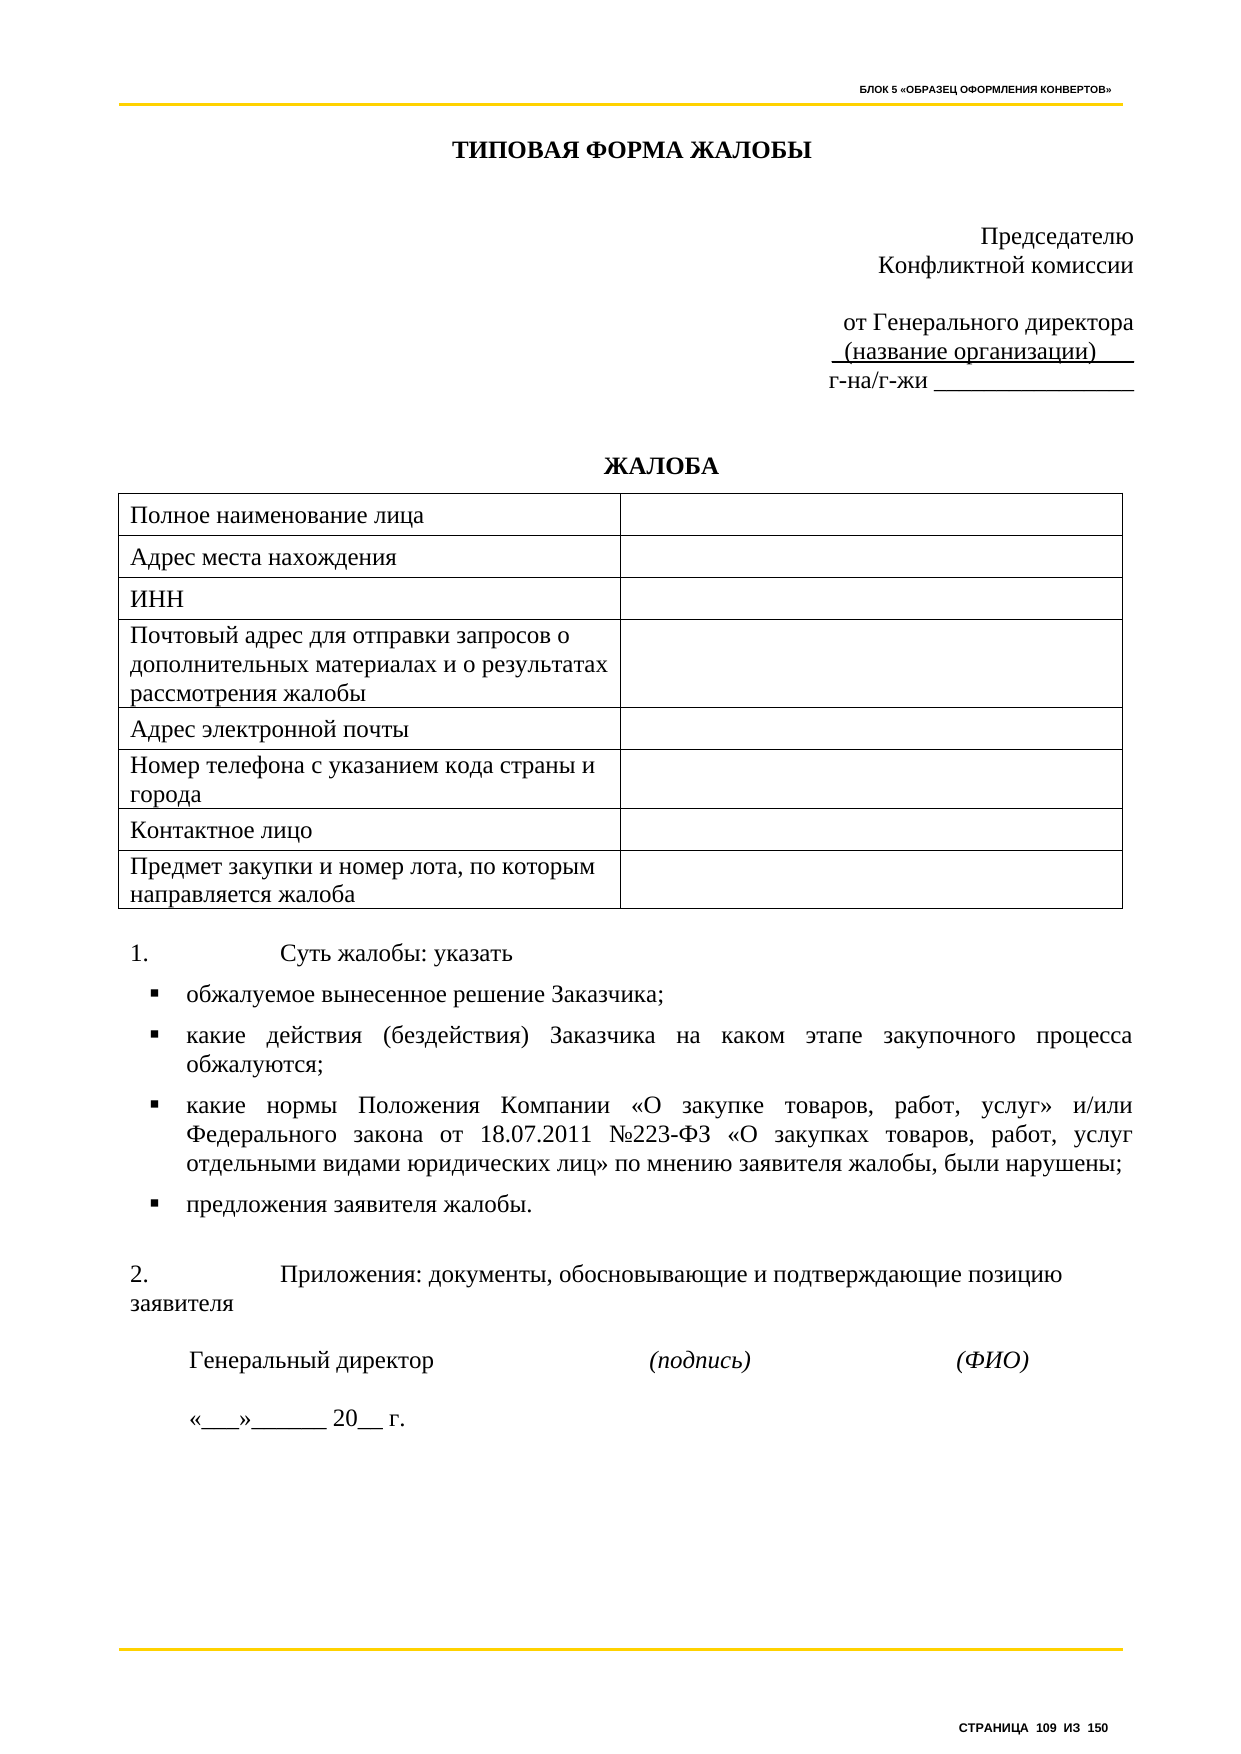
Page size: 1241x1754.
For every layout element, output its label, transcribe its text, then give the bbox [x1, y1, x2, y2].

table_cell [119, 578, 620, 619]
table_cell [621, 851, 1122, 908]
text от Генерального директора [499, 307, 1134, 336]
text _(название организации)___ [499, 336, 1134, 365]
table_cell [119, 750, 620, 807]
text Конфликтной комиссии [499, 250, 1134, 279]
text ЖАЛОБА [130, 451, 1134, 480]
text «___»______ 20__ г. [130, 1403, 1134, 1432]
text г-на/г-жи ________________ [499, 365, 1134, 394]
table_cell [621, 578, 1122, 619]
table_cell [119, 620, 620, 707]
list предложения заявителя жалобы. [149, 1189, 1134, 1218]
list обжалуемое вынесенное решение Заказчика; [149, 979, 1134, 1008]
list какие действия (бездействия) Заказчика на каком этапе закупочного процесса обжалуются; [149, 1021, 1134, 1078]
text Генеральный директор (подпись) (ФИО) [130, 1346, 1134, 1374]
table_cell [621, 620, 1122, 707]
list Суть жалобы: указать [130, 938, 1134, 967]
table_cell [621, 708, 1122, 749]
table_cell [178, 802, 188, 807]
list какие нормы Положения Компании «О закупке товаров, работ, услуг» и/или Федерального закона от 18.07.2011 №223-ФЗ «О закупках товаров, работ, услуг отдельными видами юридических лиц» по мнению заявителя жалобы, были нарушены; [149, 1091, 1134, 1177]
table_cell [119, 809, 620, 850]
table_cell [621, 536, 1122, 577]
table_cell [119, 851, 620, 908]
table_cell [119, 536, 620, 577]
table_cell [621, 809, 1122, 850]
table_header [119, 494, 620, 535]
text ТИПОВАЯ ФОРМА ЖАЛОБЫ [130, 135, 1134, 164]
text Председателю [499, 221, 1134, 250]
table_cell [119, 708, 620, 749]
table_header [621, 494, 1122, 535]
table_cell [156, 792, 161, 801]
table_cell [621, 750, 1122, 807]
list Приложения: документы, обосновывающие и подтверждающие позицию заявителя [130, 1259, 1134, 1317]
